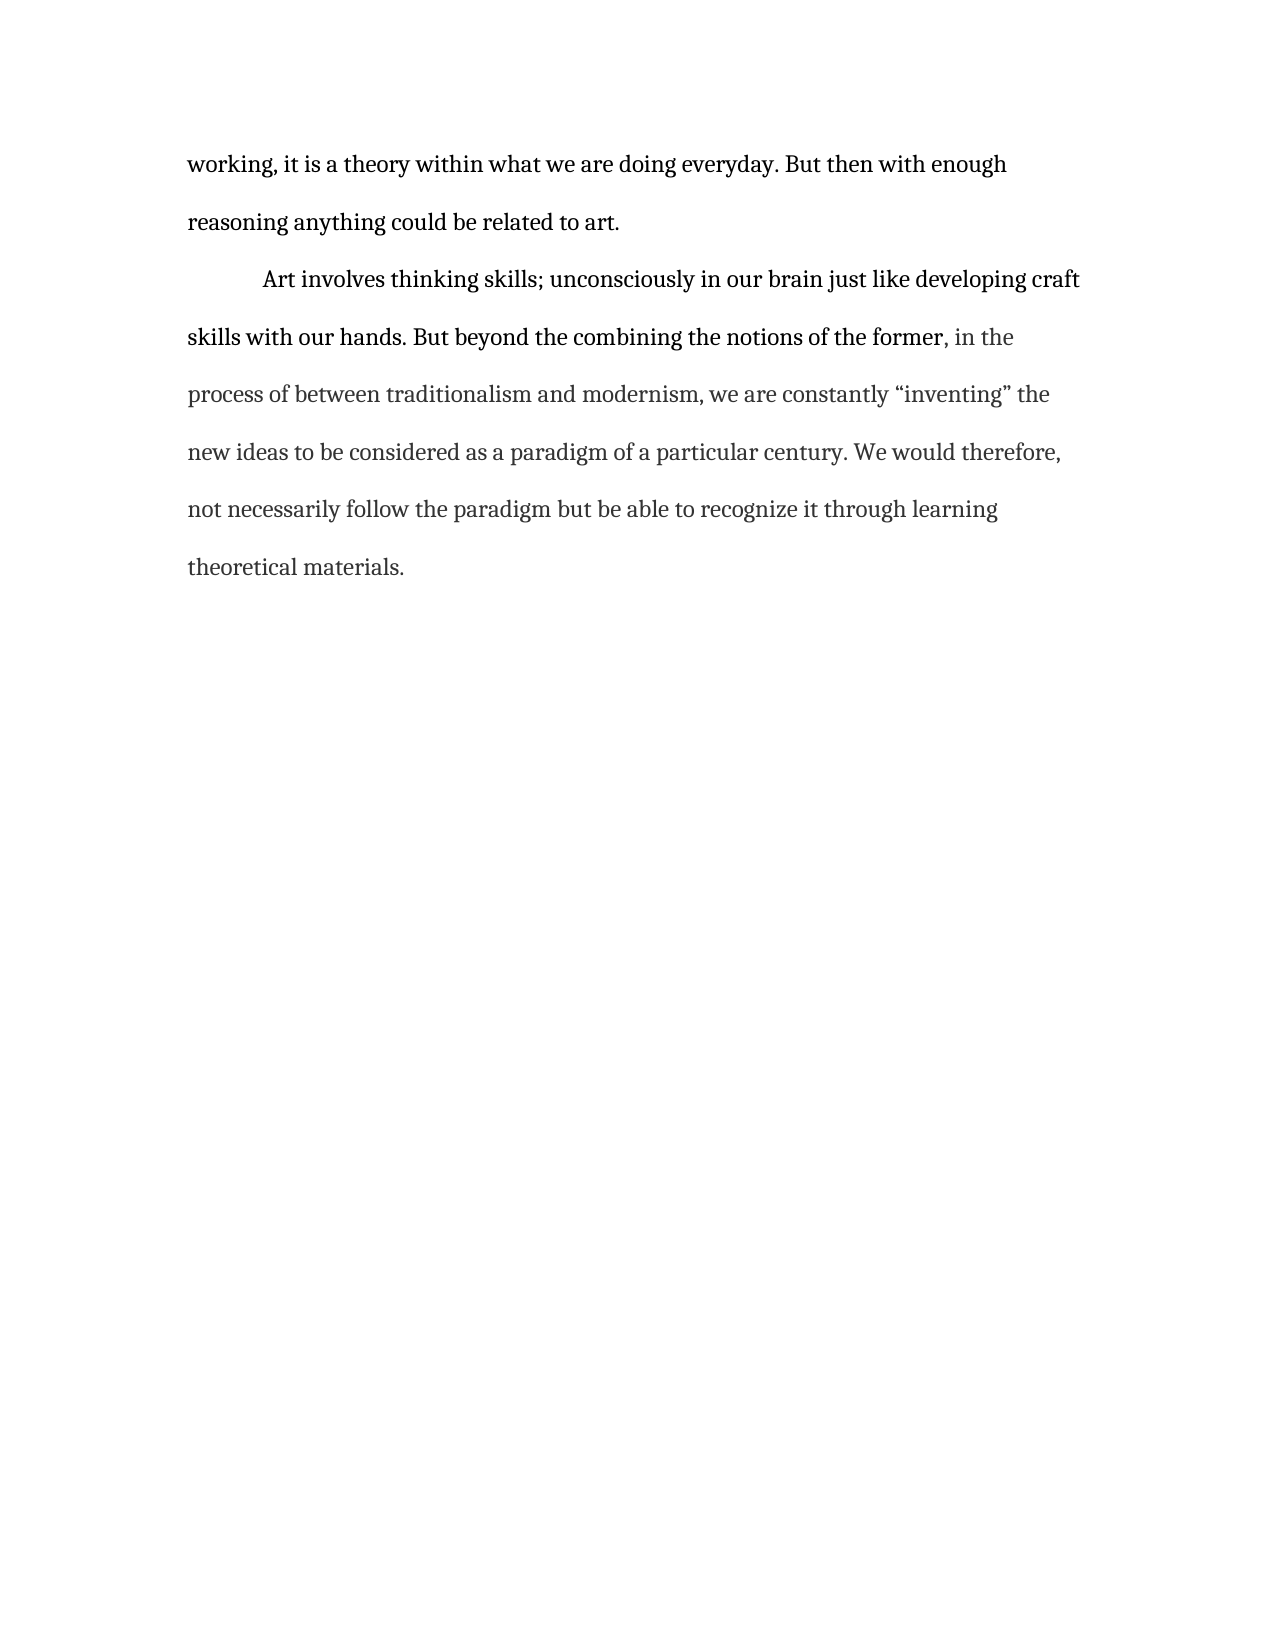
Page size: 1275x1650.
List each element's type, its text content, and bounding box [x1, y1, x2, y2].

text Art involves thinking skills; unconsciously in our brain just like developing craft skills with our hands. But beyond the combining the notions of the former, in the process of between traditionalism and modernism, we are constantly “inventing” the new ideas to be considered as a paradigm of a particular century. We would therefore, not necessarily follow the paradigm but be able to recognize it through learning theoretical materials. [187, 265, 1087, 581]
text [187, 150, 1087, 236]
